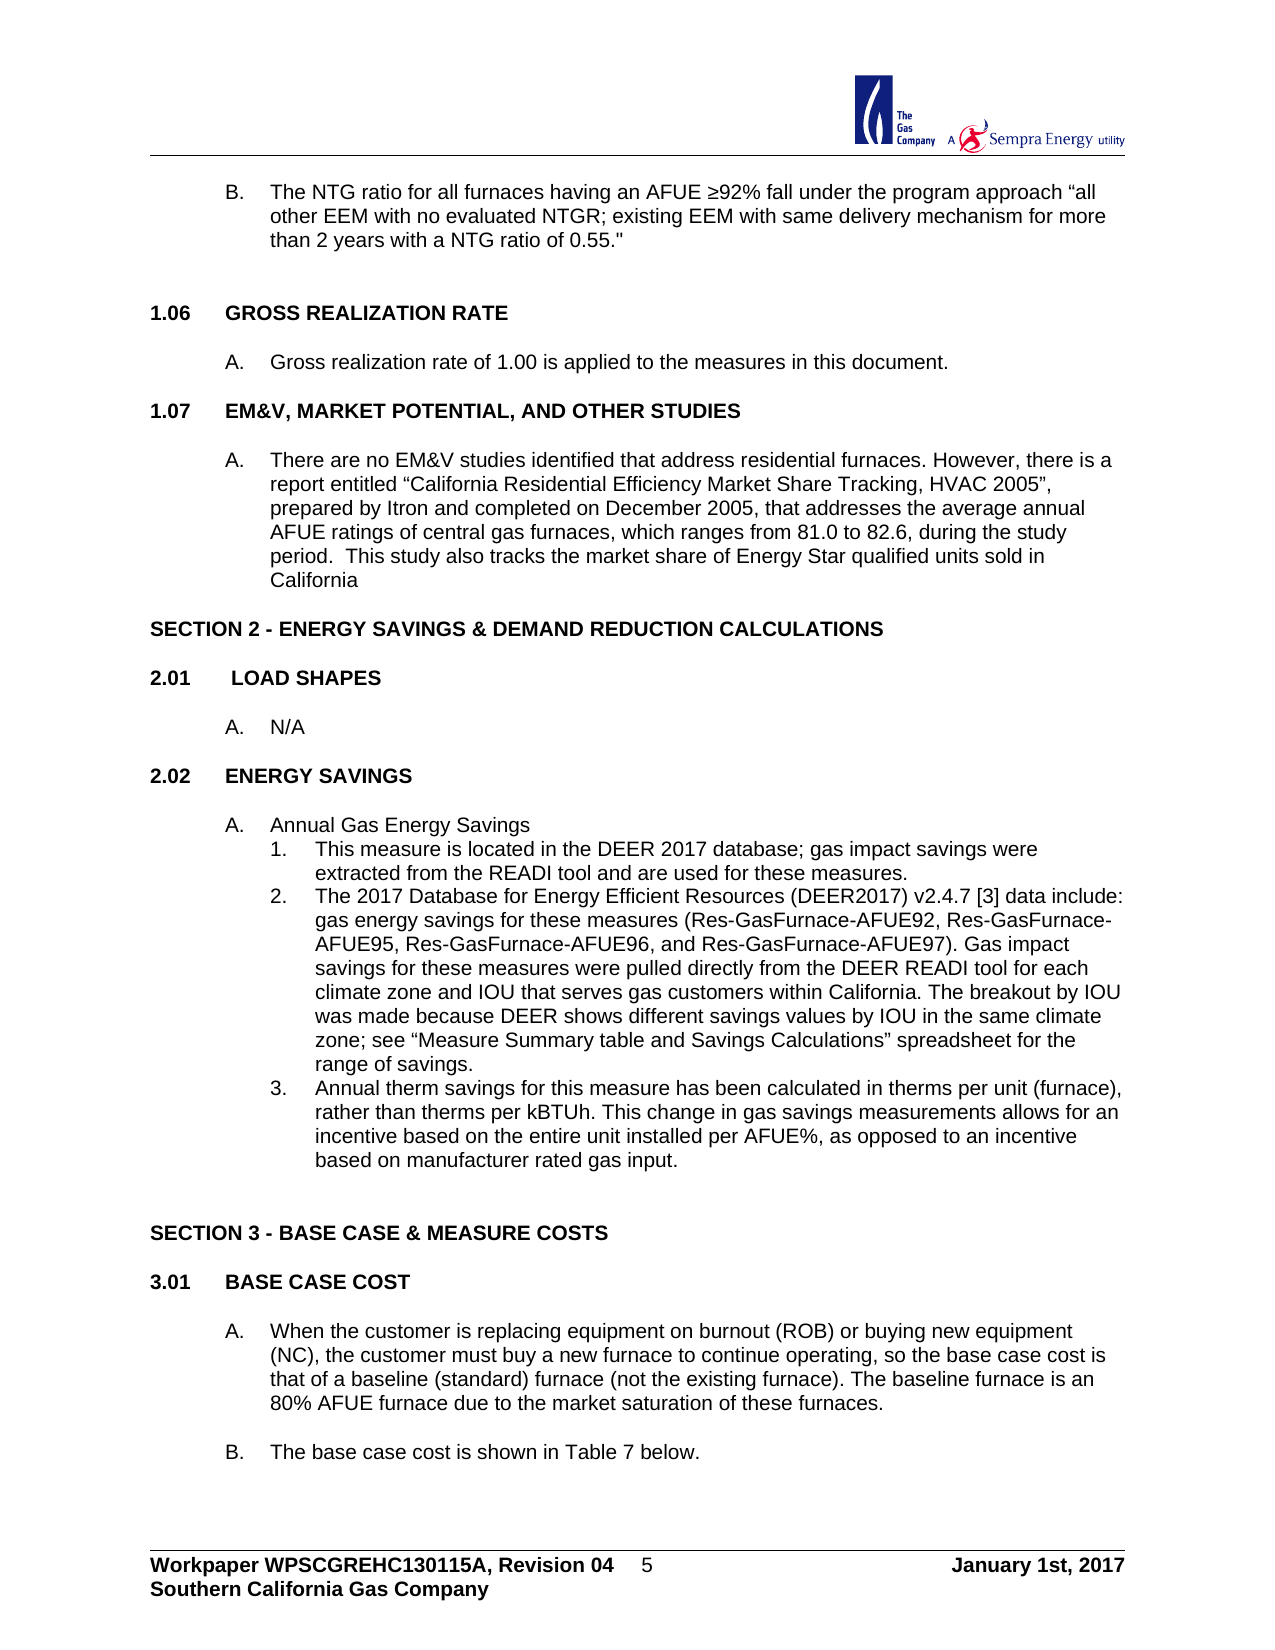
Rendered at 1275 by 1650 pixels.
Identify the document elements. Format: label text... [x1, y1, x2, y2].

text Energy Savings & Demand Reduction Calculations [150, 617, 1125, 641]
text Energy Savings [150, 763, 1125, 787]
text The base case cost is shown in Table 7 below. [225, 1439, 1125, 1463]
text N/A [225, 714, 1125, 738]
text Base Case & Measure Costs [150, 1221, 1125, 1245]
text Base Case Cost [150, 1270, 1125, 1294]
text Load Shapes [150, 666, 1125, 689]
text Gross Realization Rate [150, 301, 1125, 325]
text Annual Gas Energy Savings [225, 812, 1125, 836]
text This measure is located in the DEER 2017 database; gas impact savings were extracted from the READI tool and are used for these measures. [270, 836, 1125, 884]
text When the customer is replacing equipment on burnout (ROB) or buying new equipment (NC), the customer must buy a new furnace to continue operating, so the base case cost is that of a baseline (standard) furnace (not the existing furnace). The baseline furnace is an 80% AFUE furnace due to the market saturation of these furnaces. [225, 1319, 1125, 1414]
text EM&V, mARKET POTENTIAL, AND OTHER STUDIES [150, 399, 1125, 423]
text There are no EM&V studies identified that address residential furnaces. However, there is a report entitled “California Residential Efficiency Market Share Tracking, HVAC 2005”, prepared by Itron and completed on December 2005, that addresses the average annual AFUE ratings of central gas furnaces, which ranges from 81.0 to 82.6, during the study period. This study also tracks the market share of Energy Star qualified units sold in California [225, 448, 1125, 592]
text The 2017 Database for Energy Efficient Resources (DEER2017) v2.4.7 [3] data include: gas energy savings for these measures (Res-GasFurnace-AFUE92, Res-GasFurnace-AFUE95, Res-GasFurnace-AFUE96, and Res-GasFurnace-AFUE97). Gas impact savings for these measures were pulled directly from the DEER READI tool for each climate zone and IOU that serves gas customers within California. The breakout by IOU was made because DEER shows different savings values by IOU in the same climate zone; see “Measure Summary table and Savings Calculations” spreadsheet for the range of savings. [270, 884, 1125, 1076]
text Annual therm savings for this measure has been calculated in therms per unit (furnace), rather than therms per kBTUh. This change in gas savings measurements allows for an incentive based on the entire unit installed per AFUE%, as opposed to an incentive based on manufacturer rated gas input. [270, 1076, 1125, 1172]
text The NTG ratio for all furnaces having an AFUE ≥92% fall under the program approach “all other EEM with no evaluated NTGR; existing EEM with same delivery mechanism for more than 2 years with a NTG ratio of 0.55." [225, 180, 1125, 252]
text Gross realization rate of 1.00 is applied to the measures in this document. [225, 350, 1125, 374]
